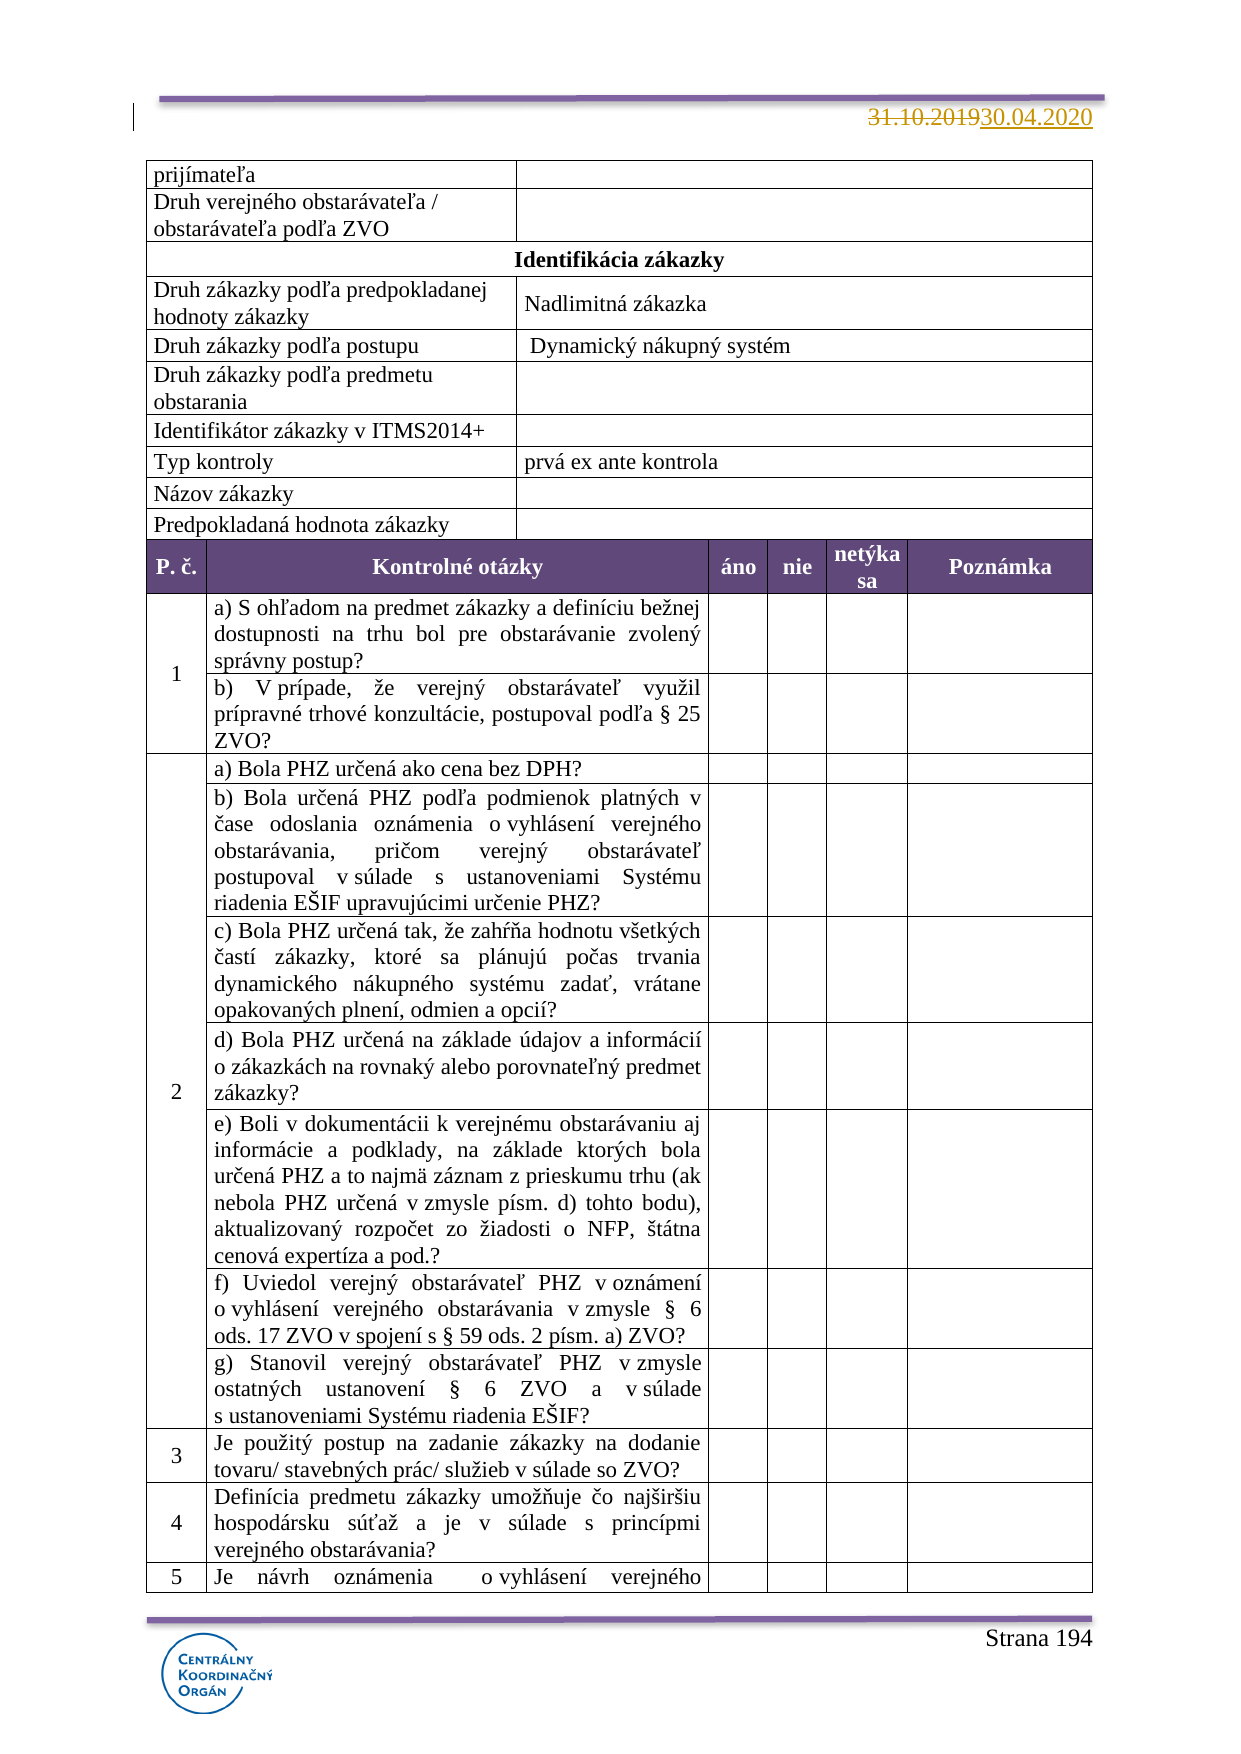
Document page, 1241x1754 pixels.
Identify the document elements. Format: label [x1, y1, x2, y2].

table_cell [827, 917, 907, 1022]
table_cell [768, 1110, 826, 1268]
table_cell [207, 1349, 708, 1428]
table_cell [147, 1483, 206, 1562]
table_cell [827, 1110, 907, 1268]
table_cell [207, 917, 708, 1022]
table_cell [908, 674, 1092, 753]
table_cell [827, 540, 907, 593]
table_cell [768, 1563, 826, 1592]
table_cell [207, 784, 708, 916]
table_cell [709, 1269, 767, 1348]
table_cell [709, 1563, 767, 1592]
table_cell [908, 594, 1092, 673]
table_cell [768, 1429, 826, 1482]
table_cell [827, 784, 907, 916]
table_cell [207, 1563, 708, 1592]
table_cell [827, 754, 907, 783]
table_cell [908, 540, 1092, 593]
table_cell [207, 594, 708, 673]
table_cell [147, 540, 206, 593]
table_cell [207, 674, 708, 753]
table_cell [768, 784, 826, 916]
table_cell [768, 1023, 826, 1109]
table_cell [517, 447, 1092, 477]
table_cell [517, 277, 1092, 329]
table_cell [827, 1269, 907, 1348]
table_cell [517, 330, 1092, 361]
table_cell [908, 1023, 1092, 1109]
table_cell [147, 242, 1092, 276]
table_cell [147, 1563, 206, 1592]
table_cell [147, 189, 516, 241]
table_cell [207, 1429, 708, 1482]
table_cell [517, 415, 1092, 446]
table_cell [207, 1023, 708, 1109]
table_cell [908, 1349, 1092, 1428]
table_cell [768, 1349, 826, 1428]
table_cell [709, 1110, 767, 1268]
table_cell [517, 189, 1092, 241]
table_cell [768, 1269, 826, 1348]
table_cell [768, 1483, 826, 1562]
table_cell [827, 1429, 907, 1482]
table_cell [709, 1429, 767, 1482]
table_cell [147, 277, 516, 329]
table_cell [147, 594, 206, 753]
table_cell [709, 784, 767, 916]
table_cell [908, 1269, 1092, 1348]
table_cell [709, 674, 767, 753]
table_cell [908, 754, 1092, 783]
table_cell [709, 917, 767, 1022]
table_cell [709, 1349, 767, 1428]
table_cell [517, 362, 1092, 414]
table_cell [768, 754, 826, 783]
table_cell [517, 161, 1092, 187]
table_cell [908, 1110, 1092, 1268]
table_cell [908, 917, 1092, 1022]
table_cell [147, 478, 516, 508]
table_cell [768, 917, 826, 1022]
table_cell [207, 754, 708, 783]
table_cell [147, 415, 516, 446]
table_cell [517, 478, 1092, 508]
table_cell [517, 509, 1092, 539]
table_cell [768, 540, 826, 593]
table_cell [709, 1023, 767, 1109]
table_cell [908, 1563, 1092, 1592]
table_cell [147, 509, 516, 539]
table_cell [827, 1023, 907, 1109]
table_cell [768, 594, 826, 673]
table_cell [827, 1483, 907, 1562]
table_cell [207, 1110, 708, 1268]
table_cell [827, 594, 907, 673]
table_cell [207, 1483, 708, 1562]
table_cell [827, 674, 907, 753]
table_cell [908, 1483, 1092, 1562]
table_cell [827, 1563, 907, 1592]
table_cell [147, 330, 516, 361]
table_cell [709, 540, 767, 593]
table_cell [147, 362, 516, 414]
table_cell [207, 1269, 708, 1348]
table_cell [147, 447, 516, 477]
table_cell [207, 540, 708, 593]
picture [159, 1631, 272, 1713]
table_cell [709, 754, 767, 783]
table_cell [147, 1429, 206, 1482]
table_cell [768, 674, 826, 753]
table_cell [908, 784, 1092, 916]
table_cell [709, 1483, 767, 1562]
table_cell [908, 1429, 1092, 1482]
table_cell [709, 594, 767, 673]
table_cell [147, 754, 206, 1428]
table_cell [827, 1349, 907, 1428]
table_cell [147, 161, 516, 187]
